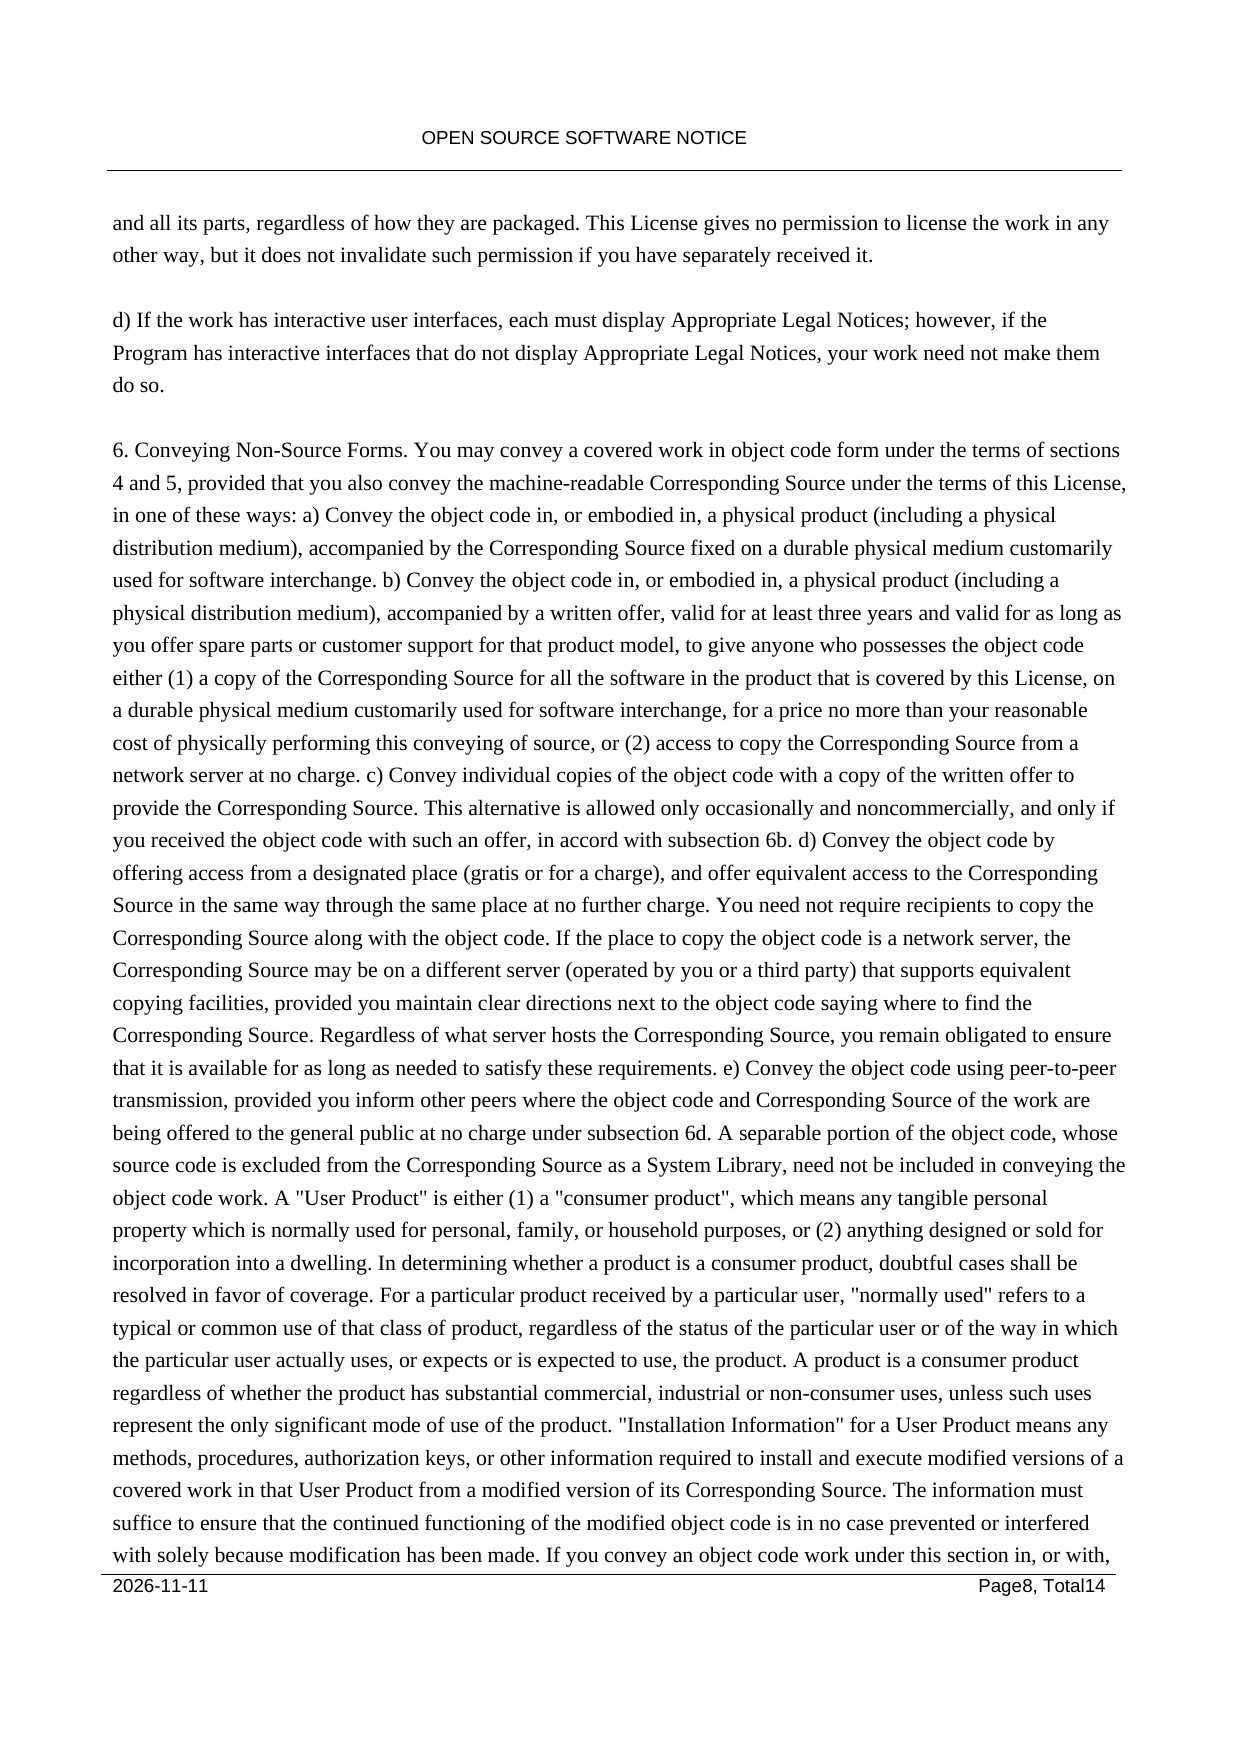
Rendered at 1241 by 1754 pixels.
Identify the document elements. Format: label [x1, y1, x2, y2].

text [112, 206, 1128, 1571]
